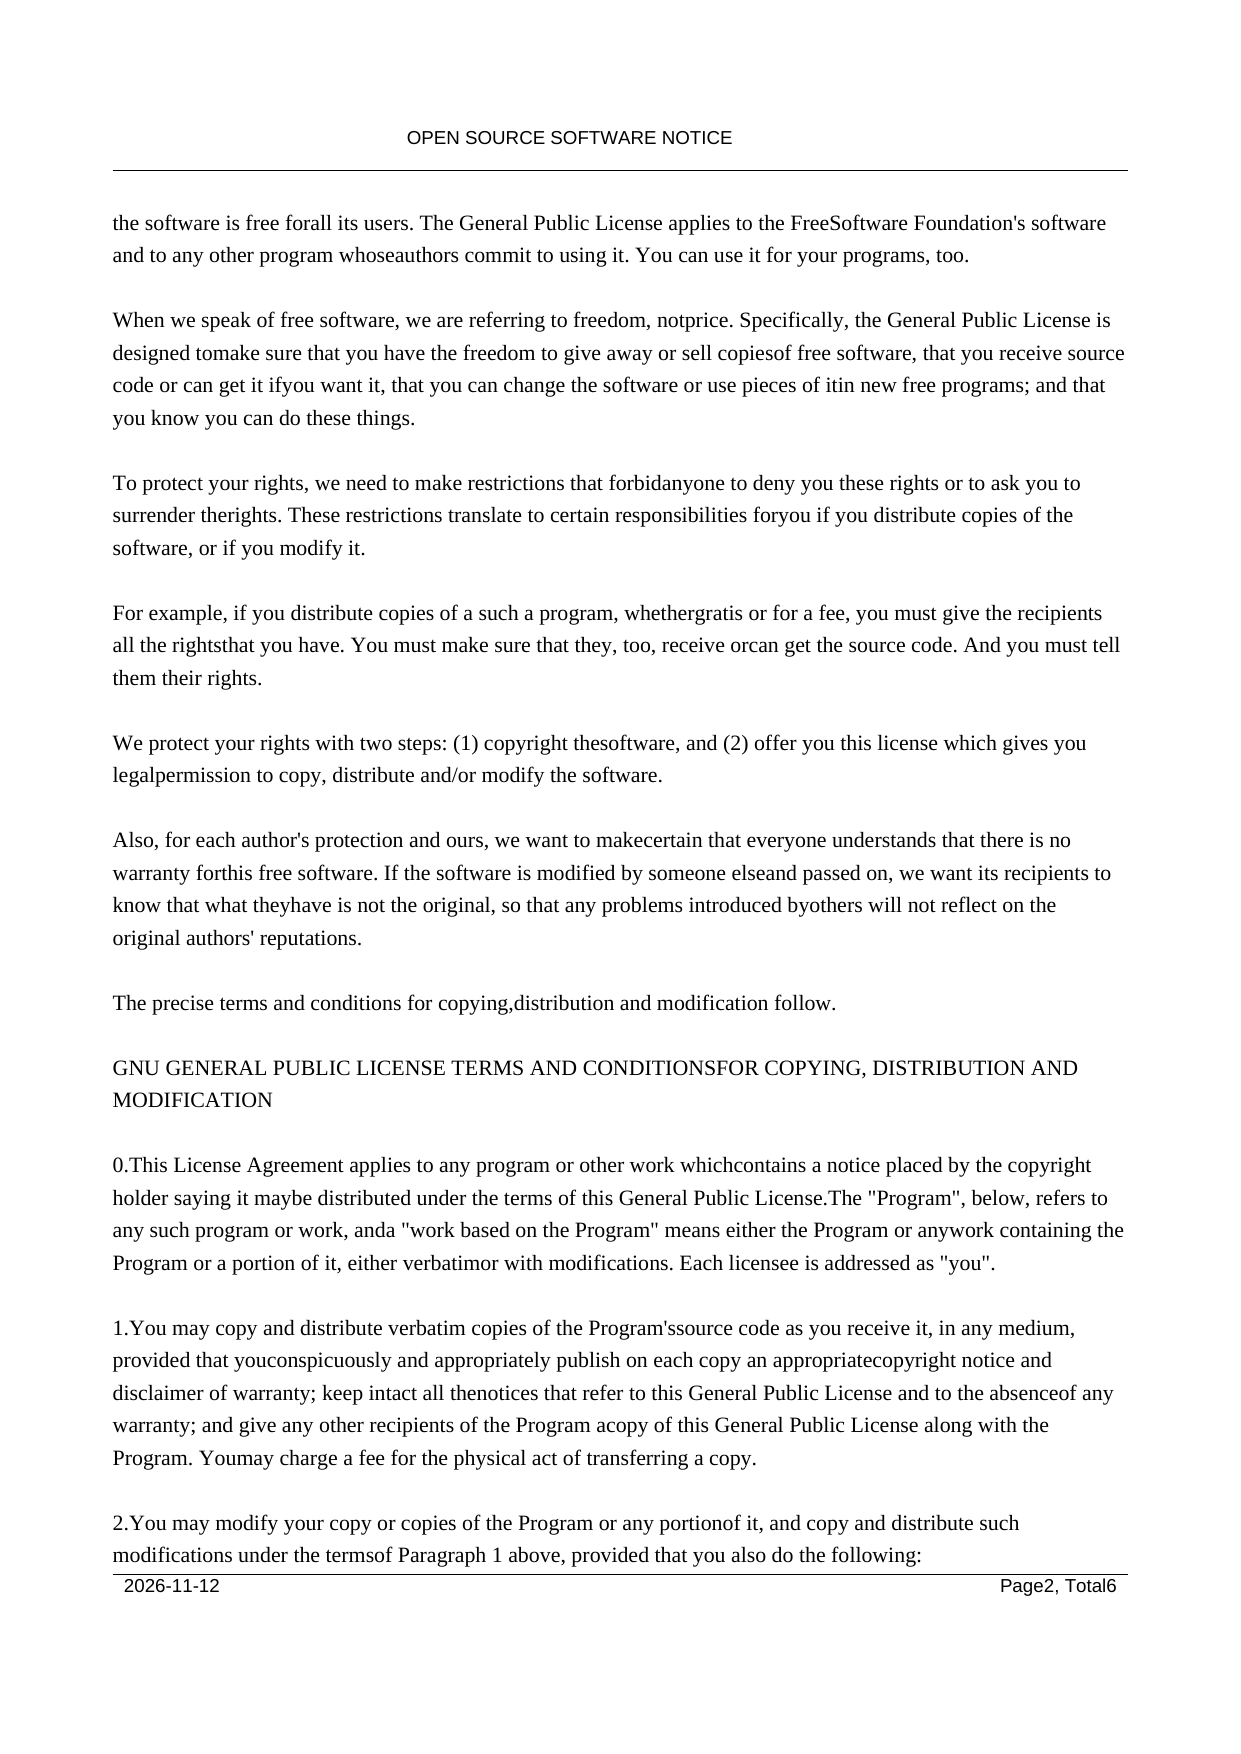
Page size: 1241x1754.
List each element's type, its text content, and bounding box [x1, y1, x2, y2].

text Also, for each author's protection and ours, we want to makecertain that everyone understands that there is no warranty forthis free software. If the software is modified by someone elseand passed on, we want its recipients to know that what theyhave is not the original, so that any problems introduced byothers will not reflect on the original authors' reputations. [112, 824, 1128, 954]
text 0.This License Agreement applies to any program or other work whichcontains a notice placed by the copyright holder saying it maybe distributed under the terms of this General Public License.The "Program", below, refers to any such program or work, anda "work based on the Program" means either the Program or anywork containing the Program or a portion of it, either verbatimor with modifications. Each licensee is addressed as "you". [112, 1149, 1128, 1279]
text 1.You may copy and distribute verbatim copies of the Program'ssource code as you receive it, in any medium, provided that youconspicuously and appropriately publish on each copy an appropriatecopyright notice and disclaimer of warranty; keep intact all thenotices that refer to this General Public License and to the absenceof any warranty; and give any other recipients of the Program acopy of this General Public License along with the Program. Youmay charge a fee for the physical act of transferring a copy. [112, 1311, 1128, 1474]
text For example, if you distribute copies of a such a program, whethergratis or for a fee, you must give the recipients all the rightsthat you have. You must make sure that they, too, receive orcan get the source code. And you must tell them their rights. [112, 596, 1128, 694]
text The precise terms and conditions for copying,distribution and modification follow. [112, 986, 1128, 1019]
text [112, 206, 1128, 271]
text 2.You may modify your copy or copies of the Program or any portionof it, and copy and distribute such modifications under the termsof Paragraph 1 above, provided that you also do the following: [112, 1506, 1128, 1571]
text We protect your rights with two steps: (1) copyright thesoftware, and (2) offer you this license which gives you legalpermission to copy, distribute and/or modify the software. [112, 726, 1128, 791]
text GNU GENERAL PUBLIC LICENSE TERMS AND CONDITIONSFOR COPYING, DISTRIBUTION AND MODIFICATION [112, 1051, 1128, 1116]
text To protect your rights, we need to make restrictions that forbidanyone to deny you these rights or to ask you to surrender therights. These restrictions translate to certain responsibilities foryou if you distribute copies of the software, or if you modify it. [112, 466, 1128, 564]
text When we speak of free software, we are referring to freedom, notprice. Specifically, the General Public License is designed tomake sure that you have the freedom to give away or sell copiesof free software, that you receive source code or can get it ifyou want it, that you can change the software or use pieces of itin new free programs; and that you know you can do these things. [112, 304, 1128, 434]
